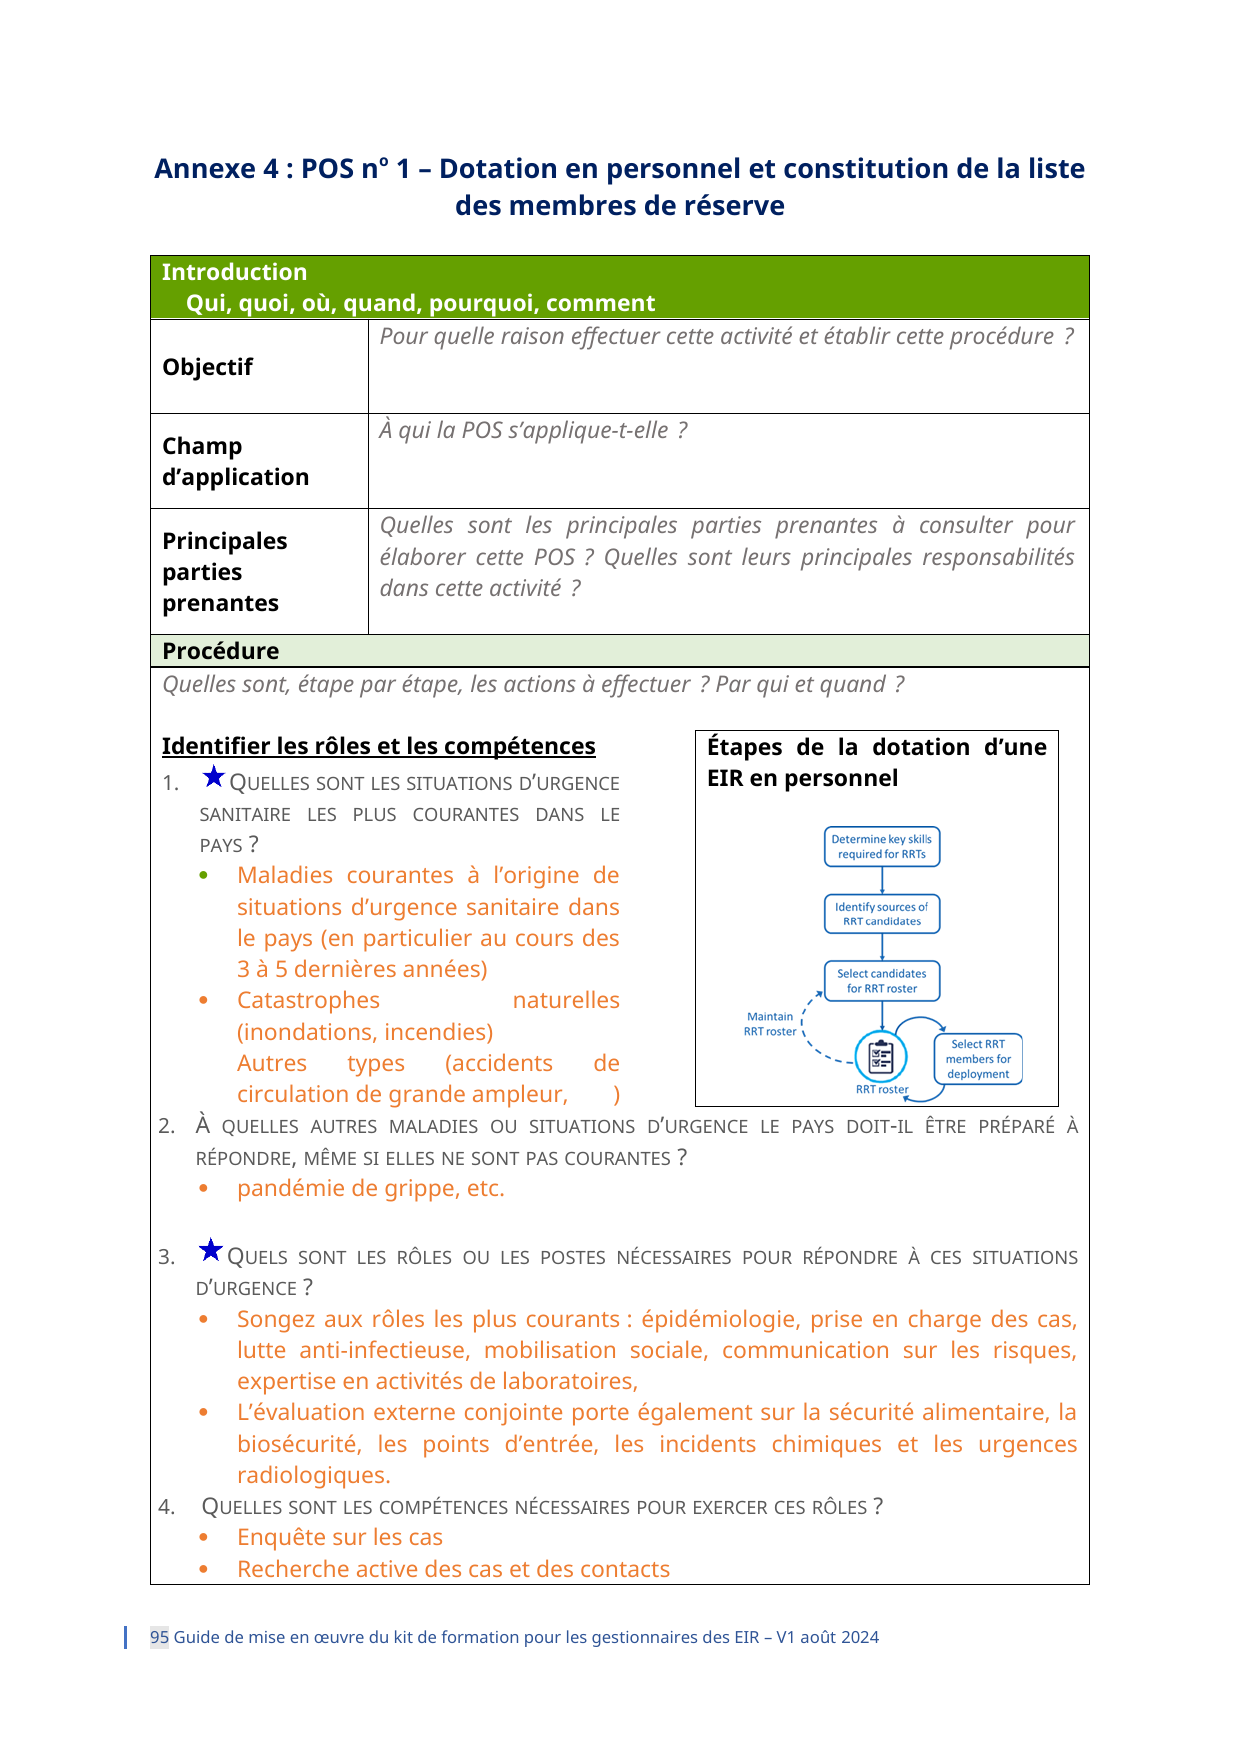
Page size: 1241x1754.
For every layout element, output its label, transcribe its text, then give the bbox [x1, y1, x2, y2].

table_cell À qui la POS s’applique-t-elle ? [369, 414, 1089, 508]
picture [199, 761, 229, 791]
table_cell Champ d’application [151, 414, 368, 508]
subtitle Annexe 4 : POS no 1 – Dotation en personnel et constitution de la liste des membres de réserve [150, 150, 1090, 224]
picture [735, 826, 1023, 1106]
picture [195, 1234, 227, 1265]
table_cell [151, 668, 1089, 1584]
table_cell Principales parties prenantes [151, 509, 368, 634]
table_header Introduction Qui, quoi, où, quand, pourquoi, comment [151, 256, 1089, 318]
table_cell Quelles sont les principales parties prenantes à consulter pour élaborer cette POS ? Quelles sont leurs principales responsabilités dans cette activité ? [369, 509, 1089, 634]
table_cell Procédure [151, 635, 1089, 666]
table_cell Objectif [151, 320, 368, 413]
table_cell Pour quelle raison effectuer cette activité et établir cette procédure ? [369, 320, 1089, 413]
